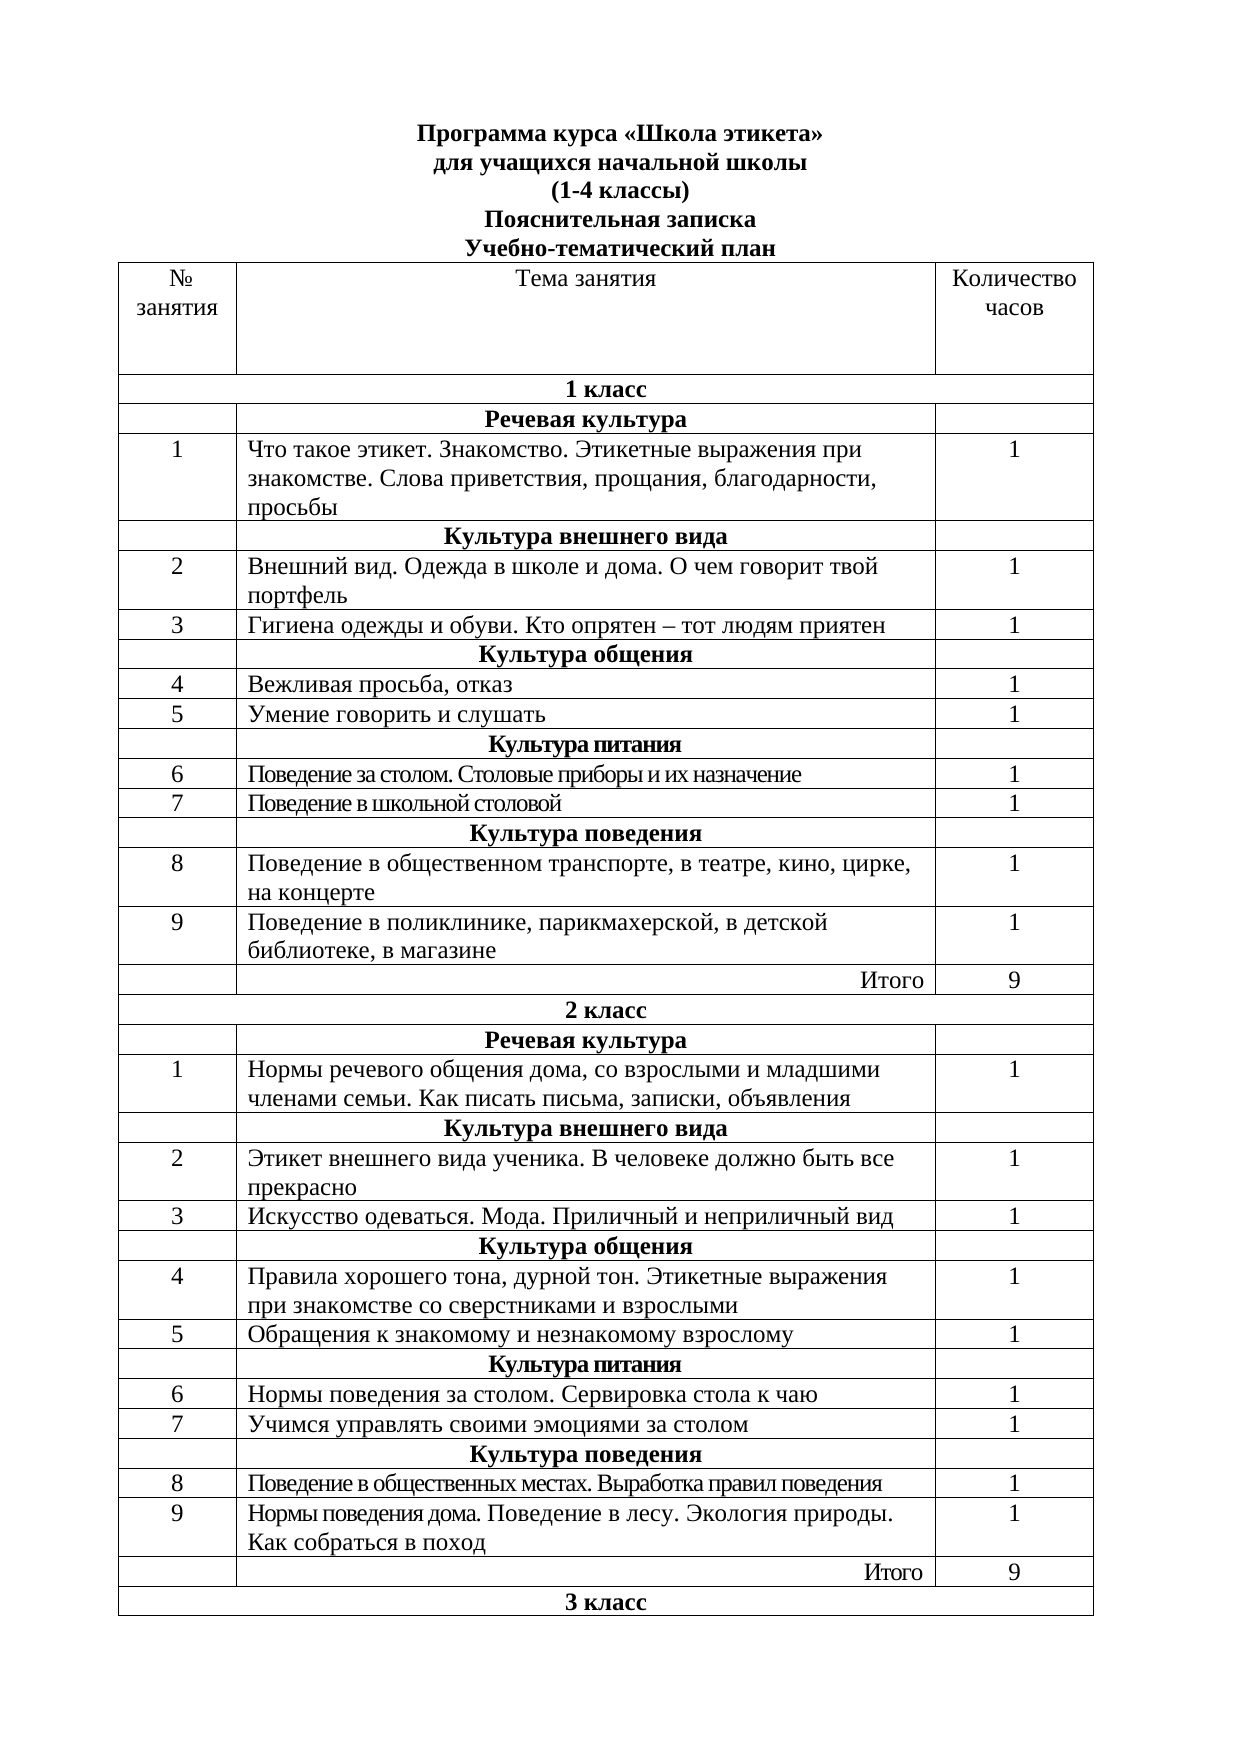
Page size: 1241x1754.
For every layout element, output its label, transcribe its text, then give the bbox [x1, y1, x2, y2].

table_cell Этикет внешнего вида ученика. В человеке должно быть все прекрасно [237, 1143, 935, 1200]
table_cell [119, 640, 236, 668]
table_cell [119, 521, 236, 550]
table_cell 1 [936, 1201, 1093, 1230]
table_cell [119, 729, 236, 758]
table_cell 1 [119, 1055, 236, 1112]
table_cell [936, 1231, 1093, 1260]
table_cell Речевая культура [237, 404, 935, 433]
table_cell Умение говорить и слушать [237, 699, 935, 728]
table_cell Обращения к знакомому и незнакомому взрослому [237, 1320, 935, 1348]
table_cell Речевая культура [237, 1025, 935, 1053]
table_cell 3 [119, 1201, 236, 1230]
table_cell 1 [936, 699, 1093, 728]
table_cell 6 [119, 759, 236, 787]
table_cell Культура общения [237, 1231, 935, 1260]
table_cell [119, 1439, 236, 1467]
table_cell Нормы поведения за столом. Сервировка стола к чаю [237, 1379, 935, 1408]
table_cell [936, 1439, 1093, 1467]
table_cell 2 класс [119, 995, 1093, 1024]
table_cell Поведение в общественном транспорте, в театре, кино, цирке, на концерте [237, 848, 935, 906]
table_cell 4 [119, 1261, 236, 1318]
table_cell 3 [119, 610, 236, 638]
table_cell 2 [119, 551, 236, 609]
table_cell 1 [936, 907, 1093, 964]
table_cell 9 [119, 907, 236, 964]
table_cell Вежливая просьба, отказ [237, 669, 935, 698]
table_cell Гигиена одежды и обуви. Кто опрятен – тот людям приятен [237, 610, 935, 638]
text Программа курса «Школа этикета» [118, 118, 1122, 147]
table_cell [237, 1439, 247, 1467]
table_cell Культура внешнего вида [237, 1113, 935, 1142]
table_cell 1 [936, 1409, 1093, 1438]
table_cell Культура питания [237, 729, 935, 758]
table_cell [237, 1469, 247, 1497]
table_cell Внешний вид. Одежда в школе и дома. О чем говорит твой портфель [237, 551, 935, 609]
table_cell 1 [936, 1379, 1093, 1408]
table_cell [936, 1113, 1093, 1142]
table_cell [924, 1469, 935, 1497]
table_cell Учимся управлять своими эмоциями за столом [237, 1409, 935, 1438]
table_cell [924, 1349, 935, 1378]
table_cell 1 класс [119, 375, 1093, 403]
table_cell 8 [119, 1469, 236, 1497]
table_cell [119, 1025, 236, 1053]
table_cell [119, 1113, 236, 1142]
table_cell 1 [936, 1498, 1093, 1556]
table_cell Культура общения [237, 640, 935, 668]
text Учебно-тематический план [118, 233, 1122, 262]
table_cell 3 класс [119, 1587, 1093, 1615]
table_cell 1 [936, 1320, 1093, 1348]
table_cell 6 [119, 1379, 236, 1408]
table_cell [936, 729, 1093, 758]
table_cell 1 [936, 1143, 1093, 1200]
table_cell [936, 404, 1093, 433]
table_cell [936, 1025, 1093, 1053]
table_cell [936, 818, 1093, 847]
table_cell 1 [936, 610, 1093, 638]
table_cell [119, 818, 236, 847]
table_cell [936, 640, 1093, 668]
table_cell [119, 1557, 236, 1586]
table_cell [119, 965, 236, 994]
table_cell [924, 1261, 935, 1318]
table_cell 5 [119, 699, 236, 728]
table_cell [119, 404, 236, 433]
table_cell [119, 1231, 236, 1260]
table_cell Что такое этикет. Знакомство. Этикетные выражения при знакомстве. Слова приветствия, прощания, благодарности, просьбы [237, 434, 935, 520]
table_cell [936, 521, 1093, 550]
table_cell 1 [936, 848, 1093, 906]
table_cell 1 [936, 789, 1093, 817]
table_cell 1 [936, 759, 1093, 787]
table_cell 1 [936, 1055, 1093, 1112]
table_cell [936, 1349, 1093, 1378]
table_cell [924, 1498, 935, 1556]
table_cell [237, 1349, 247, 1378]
table_cell 4 [119, 669, 236, 698]
table_header Количество часов [936, 263, 1093, 373]
table_cell 1 [936, 1469, 1093, 1497]
table_header Тема занятия [237, 263, 935, 373]
table_cell 1 [936, 434, 1093, 520]
table_cell Поведение в школьной столовой [237, 789, 935, 817]
table_cell 7 [119, 789, 236, 817]
table_cell Нормы речевого общения дома, со взрослыми и младшими членами семьи. Как писать письма, записки, объявления [237, 1055, 935, 1112]
table_cell 9 [936, 965, 1093, 994]
table_cell Искусство одеваться. Мода. Приличный и неприличный вид [237, 1201, 935, 1230]
table_cell 5 [119, 1320, 236, 1348]
table_cell Итого [237, 965, 935, 994]
table_cell 2 [119, 1143, 236, 1200]
table_cell 1 [936, 669, 1093, 698]
table_cell Культура поведения [237, 818, 935, 847]
table_cell 9 [936, 1557, 1093, 1586]
table_cell Поведение в поликлинике, парикмахерской, в детской библиотеке, в магазине [237, 907, 935, 964]
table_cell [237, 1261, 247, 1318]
text (1-4 классы) [118, 176, 1122, 204]
text Пояснительная записка [118, 204, 1122, 233]
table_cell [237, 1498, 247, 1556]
table_cell Поведение за столом. Столовые приборы и их назначение [237, 759, 935, 787]
table_cell [119, 1349, 236, 1378]
text для учащихся начальной школы [118, 147, 1122, 176]
table_cell 9 [119, 1498, 236, 1556]
table_cell 1 [119, 434, 236, 520]
table_cell 1 [936, 551, 1093, 609]
table_cell 8 [119, 848, 236, 906]
table_header № занятия [119, 263, 236, 373]
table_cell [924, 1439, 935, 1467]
table_cell Культура внешнего вида [237, 521, 935, 550]
table_cell 7 [119, 1409, 236, 1438]
table_cell 1 [936, 1261, 1093, 1318]
